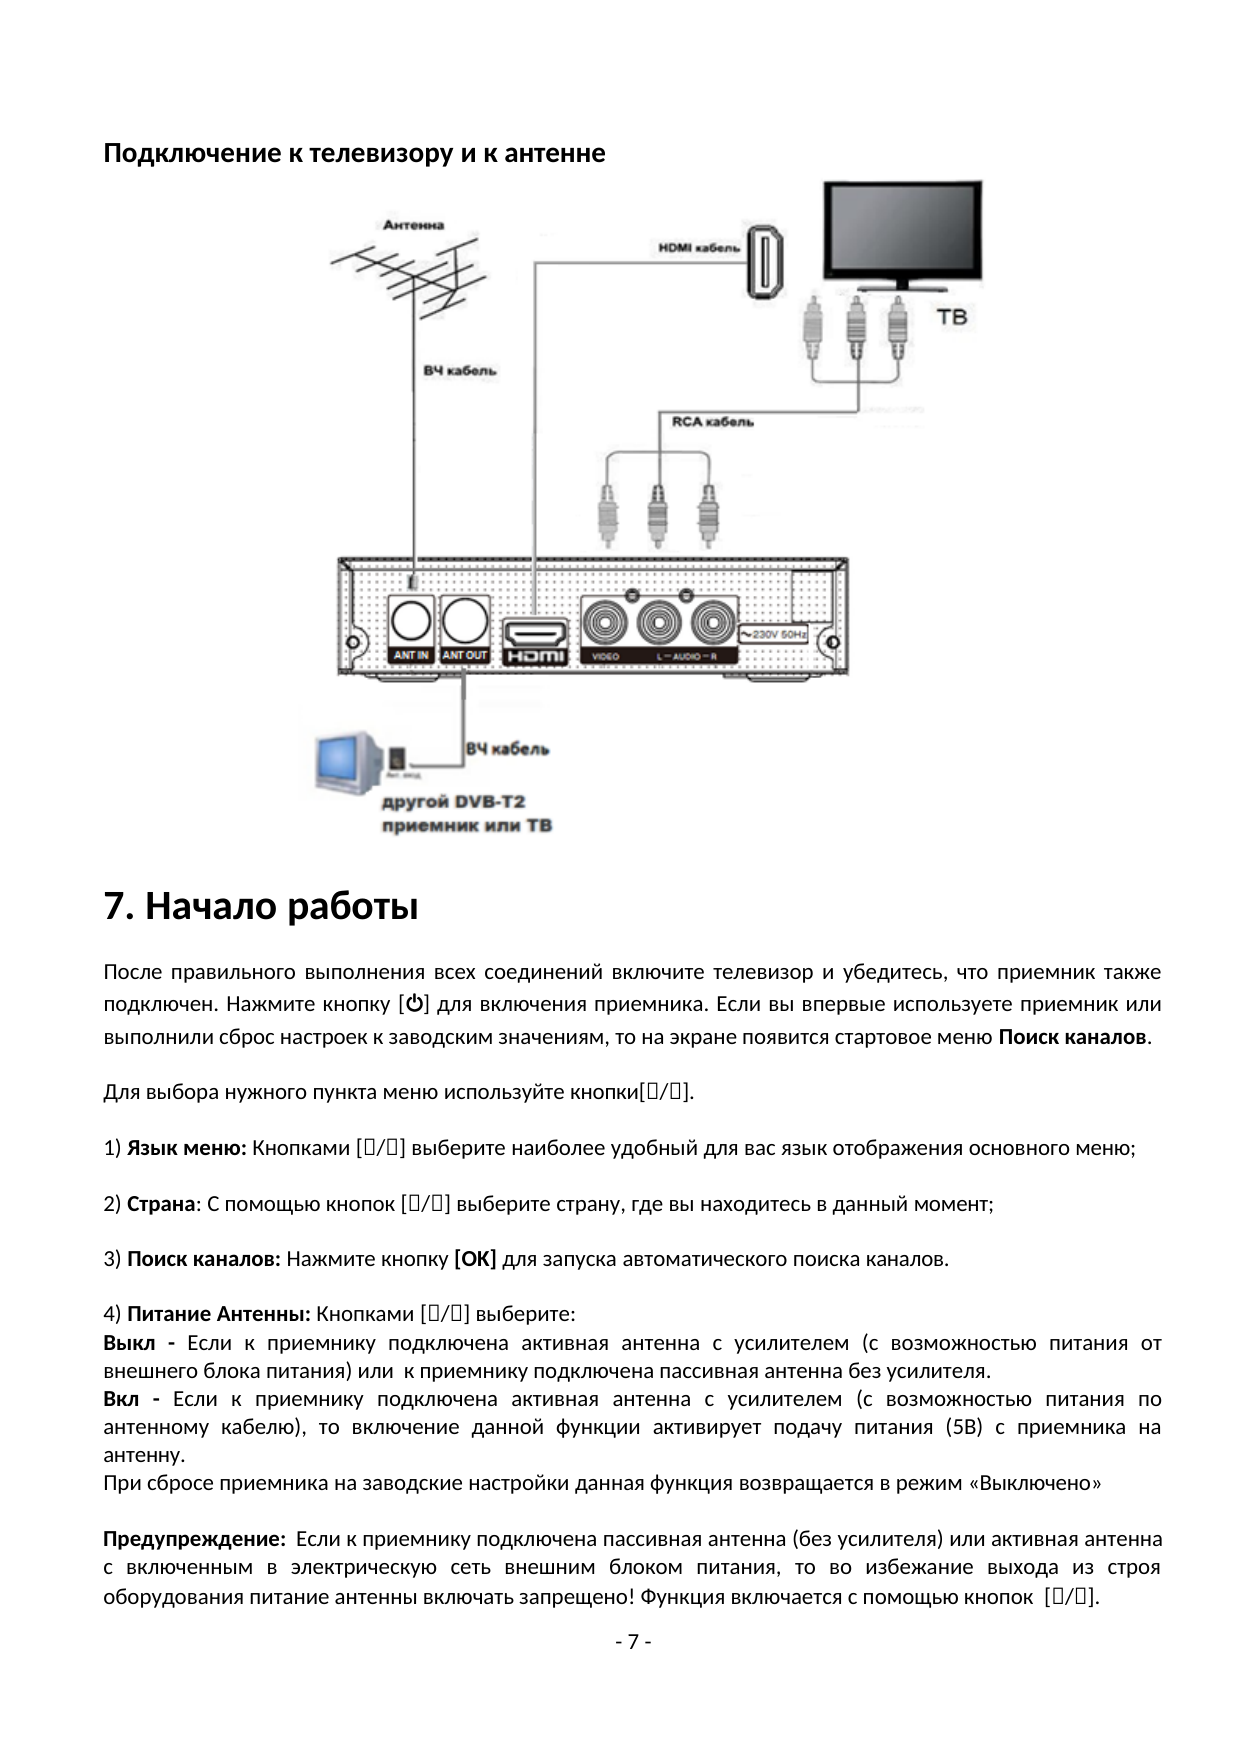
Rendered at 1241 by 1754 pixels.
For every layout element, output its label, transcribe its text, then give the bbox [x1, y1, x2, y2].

list Язык меню: Кнопками [/] выберите наиболее удобный для вас язык отображения основного меню; [103, 1131, 1192, 1162]
text При сбросе приемника на заводские настройки данная функция возвращается в режим «Выключено» [103, 1468, 1192, 1496]
subtitle Начало работы [103, 879, 1192, 929]
text После правильного выполнения всех соединений включите телевизор и убедитесь, что приемник также подключен. Нажмите кнопку [] для включения приемника. Если вы впервые используете приемник или выполнили сброс настроек к заводским значениям, то на экране появится стартовое меню Поиск каналов. [103, 957, 1164, 1050]
text Вкл - Если к приемнику подключена активная антенна с усилителем (с возможностью питания по антенному кабелю), то включение данной функции активирует подачу питания (5В) с приемника на антенну. [103, 1384, 1163, 1468]
picture [277, 169, 995, 844]
list Питание Антенны: Кнопками [/] выберите: [103, 1296, 1192, 1328]
text Выкл - Если к приемнику подключена активная антенна с усилителем (с возможностью питания от внешнего блока питания) или к приемнику подключена пассивная антенна без усилителя. [103, 1328, 1163, 1384]
list Страна: С помощью кнопок [/] выберите страну, где вы находитесь в данный момент; [103, 1187, 1192, 1219]
text Для выбора нужного пункта меню используйте кнопки[/]. [103, 1075, 1192, 1106]
text Подключение к телевизору и к антенне [103, 134, 1192, 169]
list Поиск каналов: Нажмите кнопку [OK] для запуска автоматического поиска каналов. [103, 1244, 1192, 1272]
text Предупреждение: Если к приемнику подключена пассивная антенна (без усилителя) или активная антенна с включенным в электрическую сеть внешним блоком питания, то во избежание выхода из строя оборудования питание антенны включать запрещено! Функция включается с помощью кнопок [/]. [103, 1524, 1163, 1611]
picture [406, 993, 423, 1012]
